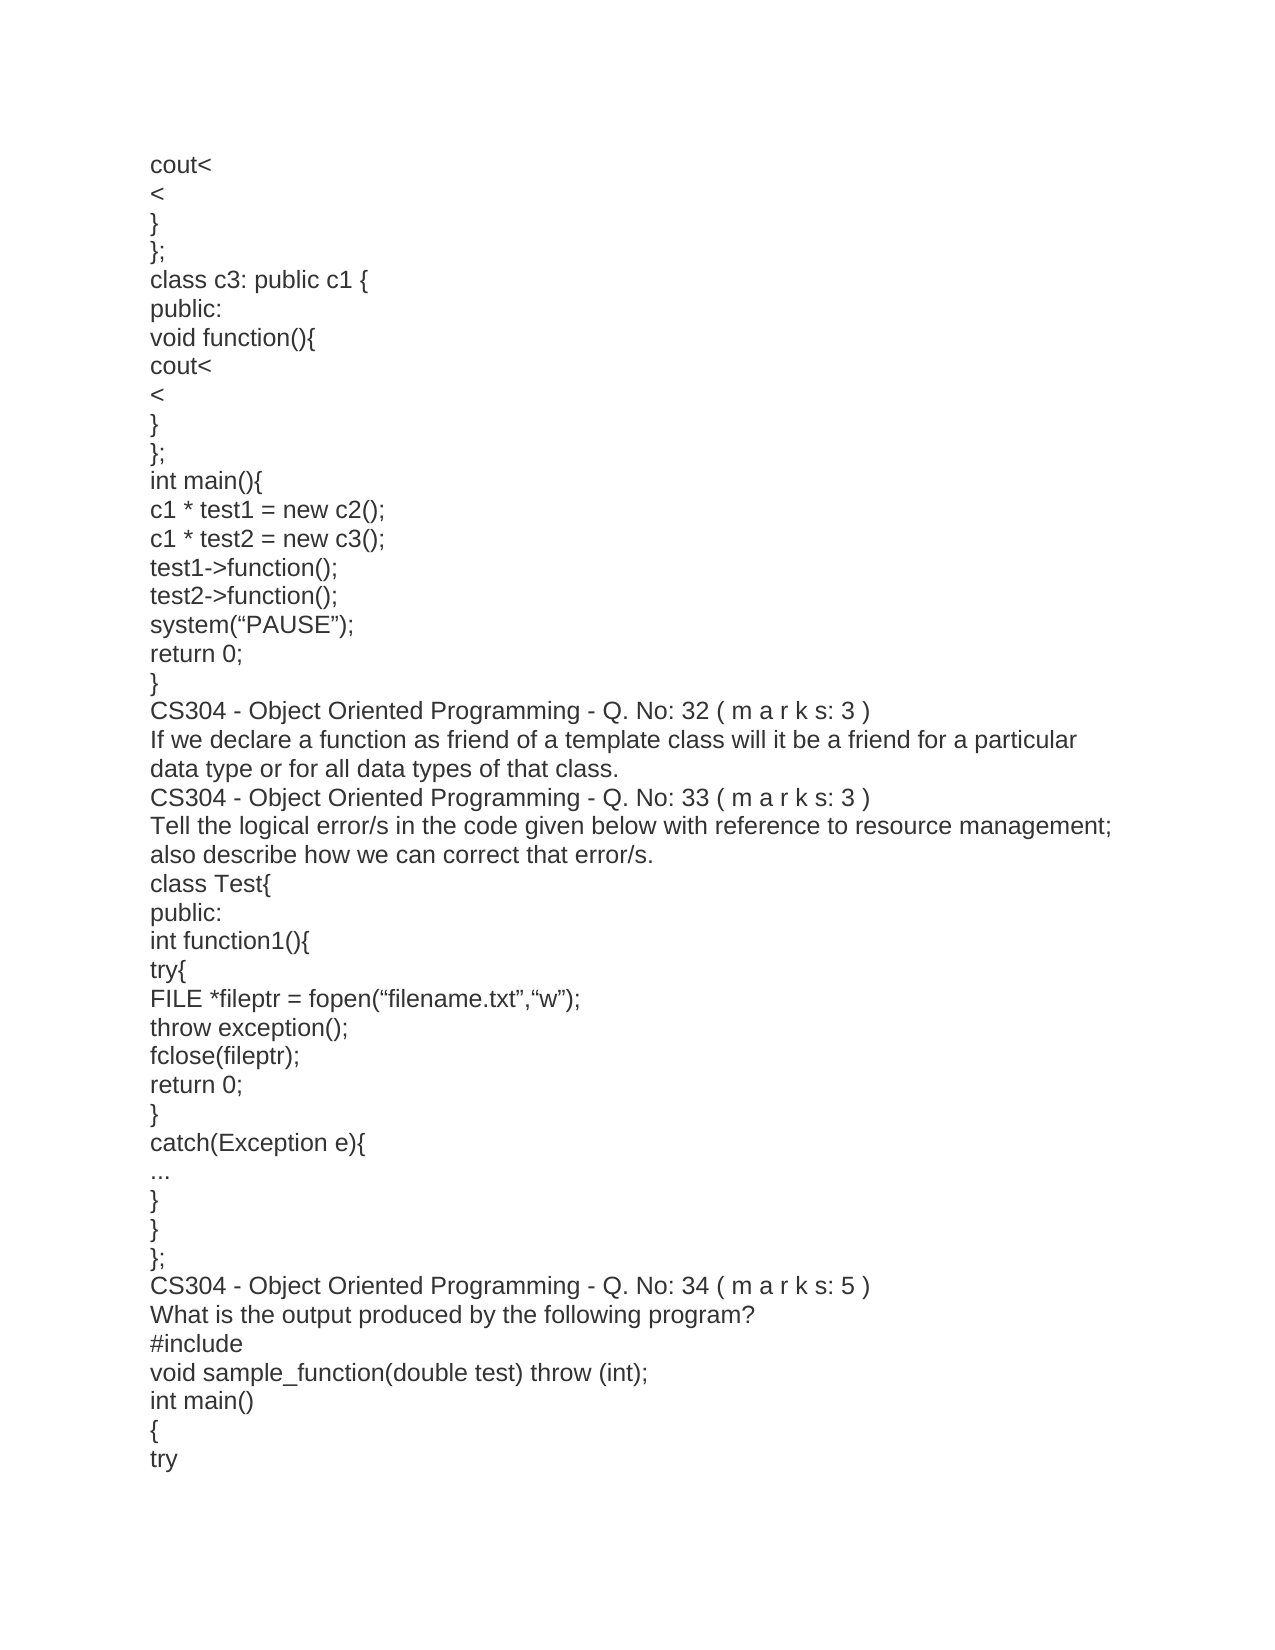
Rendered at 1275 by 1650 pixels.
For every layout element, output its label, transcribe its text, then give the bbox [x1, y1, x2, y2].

text void sample_function(double test) throw (int); [150, 1357, 1125, 1386]
text int main(){ [150, 466, 1125, 495]
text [150, 1386, 1125, 1472]
text #include [150, 1329, 1125, 1357]
text CS304 - Object Oriented Programming - Q. No: 32 ( m a r k s: 3 ) If we declare a function as friend of a template class will it be a friend for a particular data type or for all data types of that class. [150, 696, 1125, 782]
text } [150, 207, 1125, 236]
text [150, 150, 1125, 207]
text CS304 - Object Oriented Programming - Q. No: 33 ( m a r k s: 3 ) Tell the logical error/s in the code given below with reference to resource management; also describe how we can correct that error/s. [150, 782, 1125, 869]
text public: int function1(){ try{ FILE *fileptr = fopen(“filename.txt”,“w”); throw exception(); fclose(fileptr); return 0; } catch(Exception e){ ... } } }; [150, 897, 1125, 1271]
text CS304 - Object Oriented Programming - Q. No: 34 ( m a r k s: 5 ) What is the output produced by the following program? [150, 1271, 1125, 1329]
text class Test{ [150, 869, 1125, 897]
text c1 * test1 = new c2(); c1 * test2 = new c3(); test1->function(); test2->function(); system(“PAUSE”); return 0; } [150, 495, 1125, 696]
text }; [150, 437, 1125, 466]
text }; class c3: public c1 { public: void function(){ cout< < } [150, 236, 1125, 437]
